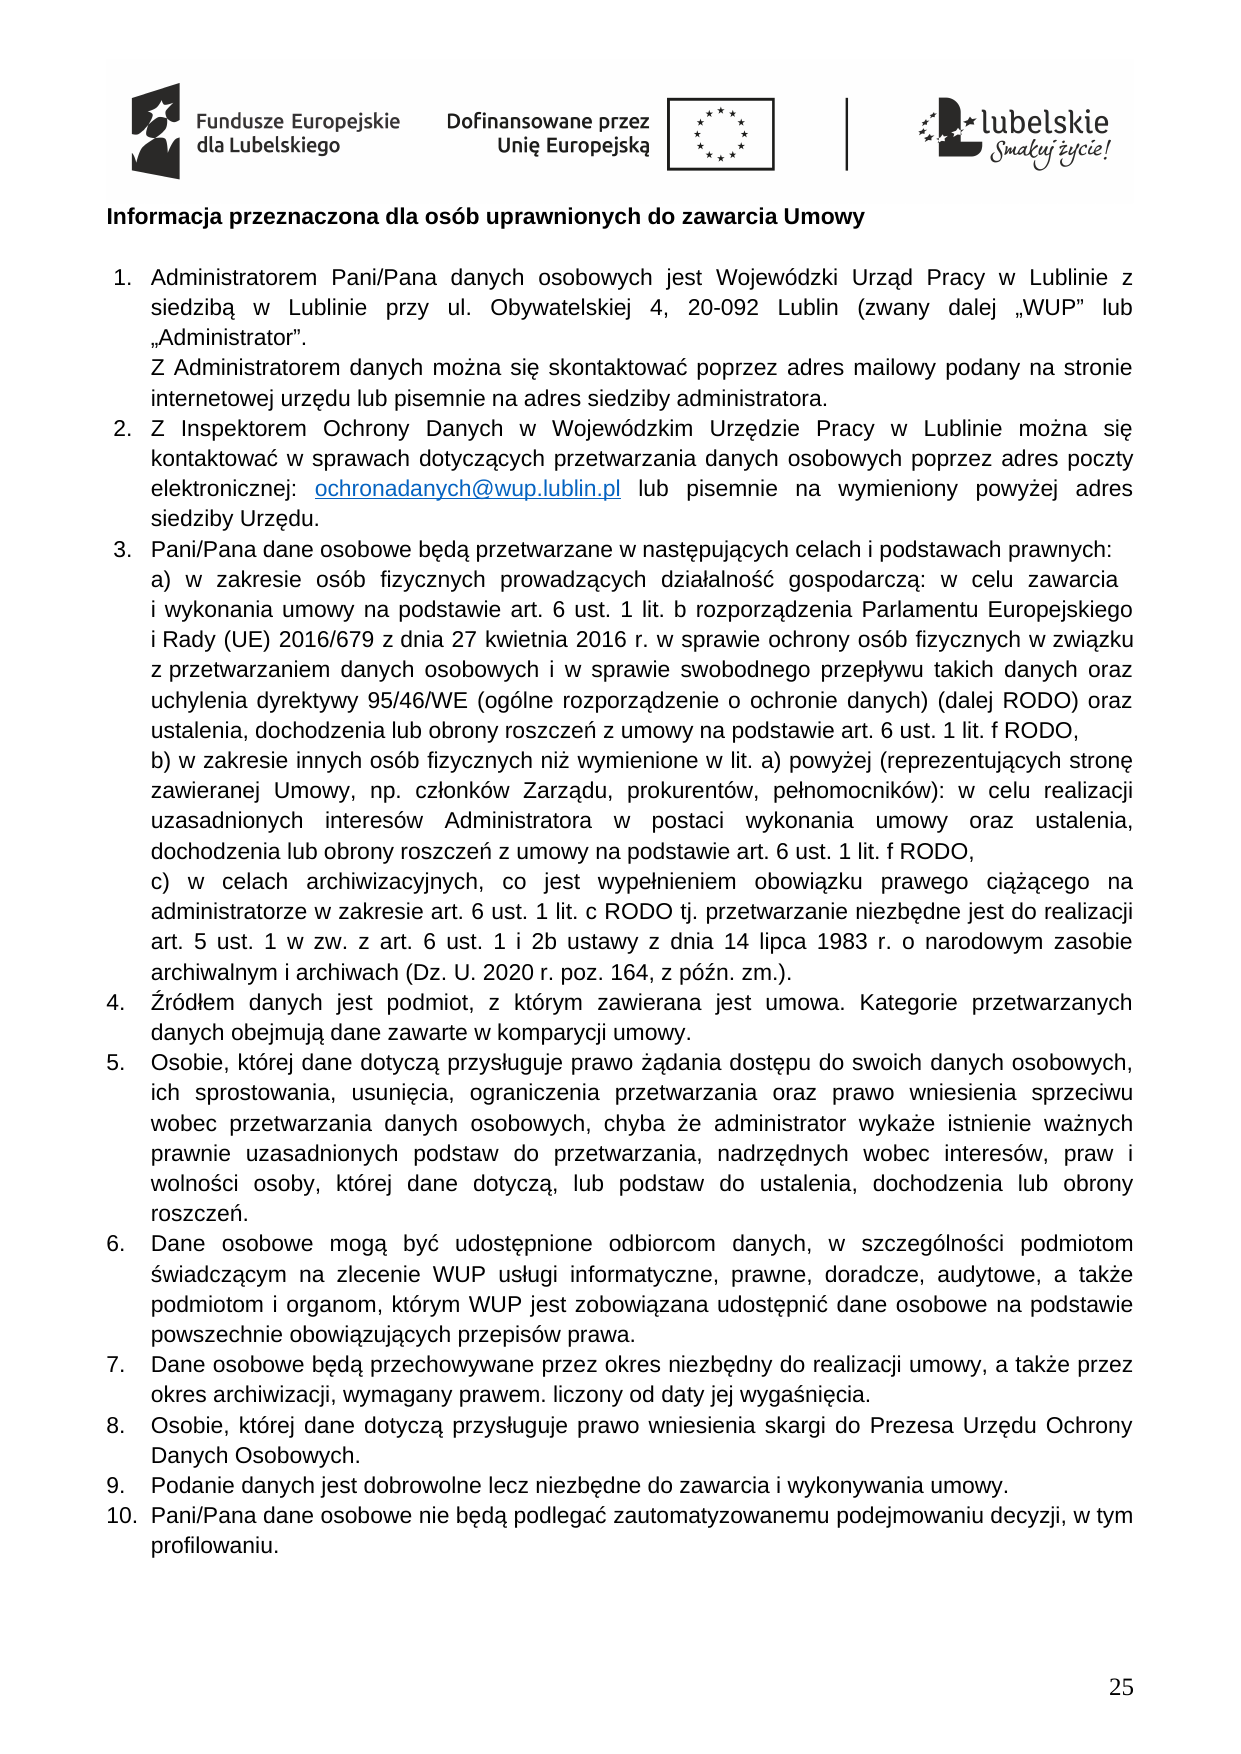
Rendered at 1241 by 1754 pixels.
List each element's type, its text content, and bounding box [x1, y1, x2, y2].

list Źródłem danych jest podmiot, z którym zawierana jest umowa. Kategorie przetwarzanych danych obejmują dane zawarte w komparycji umowy. [106, 989, 1134, 1045]
text b) w zakresie innych osób fizycznych niż wymienione w lit. a) powyżej (reprezentujących stronę zawieranej Umowy, np. członków Zarządu, prokurentów, pełnomocników): w celu realizacji uzasadnionych interesów Administratora w postaci wykonania umowy oraz ustalenia, dochodzenia lub obrony roszczeń z umowy na podstawie art. 6 ust. 1 lit. f RODO, [151, 747, 1134, 864]
text a) w zakresie osób fizycznych prowadzących działalność gospodarczą: w celu zawarcia i wykonania umowy na podstawie art. 6 ust. 1 lit. b rozporządzenia Parlamentu Europejskiego i Rady (UE) 2016/679 z dnia 27 kwietnia 2016 r. w sprawie ochrony osób fizycznych w związku z przetwarzaniem danych osobowych i w sprawie swobodnego przepływu takich danych oraz uchylenia dyrektywy 95/46/WE (ogólne rozporządzenie o ochronie danych) (dalej RODO) oraz ustalenia, dochodzenia lub obrony roszczeń z umowy na podstawie art. 6 ust. 1 lit. f RODO, [151, 566, 1134, 743]
list Dane osobowe będą przechowywane przez okres niezbędny do realizacji umowy, a także przez okres archiwizacji, wymagany prawem. liczony od daty jej wygaśnięcia. [106, 1351, 1134, 1408]
list Pani/Pana dane osobowe będą przetwarzane w następujących celach i podstawach prawnych: [113, 536, 1134, 562]
list Osobie, której dane dotyczą przysługuje prawo wniesienia skargi do Prezesa Urzędu Ochrony Danych Osobowych. [106, 1412, 1134, 1468]
list Osobie, której dane dotyczą przysługuje prawo żądania dostępu do swoich danych osobowych, ich sprostowania, usunięcia, ograniczenia przetwarzania oraz prawo wniesienia sprzeciwu wobec przetwarzania danych osobowych, chyba że administrator wykaże istnienie ważnych prawnie uzasadnionych podstaw do przetwarzania, nadrzędnych wobec interesów, praw i wolności osoby, której dane dotyczą, lub podstaw do ustalenia, dochodzenia lub obrony roszczeń. [106, 1049, 1134, 1227]
list Dane osobowe mogą być udostępnione odbiorcom danych, w szczególności podmiotom świadczącym na zlecenie WUP usługi informatyczne, prawne, doradcze, audytowe, a także podmiotom i organom, którym WUP jest zobowiązana udostępnić dane osobowe na podstawie powszechnie obowiązujących przepisów prawa. [106, 1230, 1134, 1347]
picture [106, 59, 1134, 204]
list Administratorem Pani/Pana danych osobowych jest Wojewódzki Urząd Pracy w Lublinie z siedzibą w Lublinie przy ul. Obywatelskiej 4, 20-092 Lublin (zwany dalej „WUP” lub „Administrator”. Z Administratorem danych można się skontaktować poprzez adres mailowy podany na stronie internetowej urzędu lub pisemnie na adres siedziby administratora. [113, 264, 1134, 411]
list Podanie danych jest dobrowolne lecz niezbędne do zawarcia i wykonywania umowy. [106, 1472, 1134, 1498]
text Informacja przeznaczona dla osób uprawnionych do zawarcia Umowy [106, 204, 1134, 230]
list Z Inspektorem Ochrony Danych w Wojewódzkim Urzędzie Pracy w Lublinie można się kontaktować w sprawach dotyczących przetwarzania danych osobowych poprzez adres poczty elektronicznej: ochronadanych@wup.lublin.pl lub pisemnie na wymieniony powyżej adres siedziby Urzędu. [113, 415, 1134, 532]
text c) w celach archiwizacyjnych, co jest wypełnieniem obowiązku prawego ciążącego na administratorze w zakresie art. 6 ust. 1 lit. c RODO tj. przetwarzanie niezbędne jest do realizacji art. 5 ust. 1 w zw. z art. 6 ust. 1 i 2b ustawy z dnia 14 lipca 1983 r. o narodowym zasobie archiwalnym i archiwach (Dz. U. 2020 r. poz. 164, z późn. zm.). [151, 868, 1134, 985]
list Pani/Pana dane osobowe nie będą podlegać zautomatyzowanemu podejmowaniu decyzji, w tym profilowaniu. [106, 1502, 1134, 1559]
